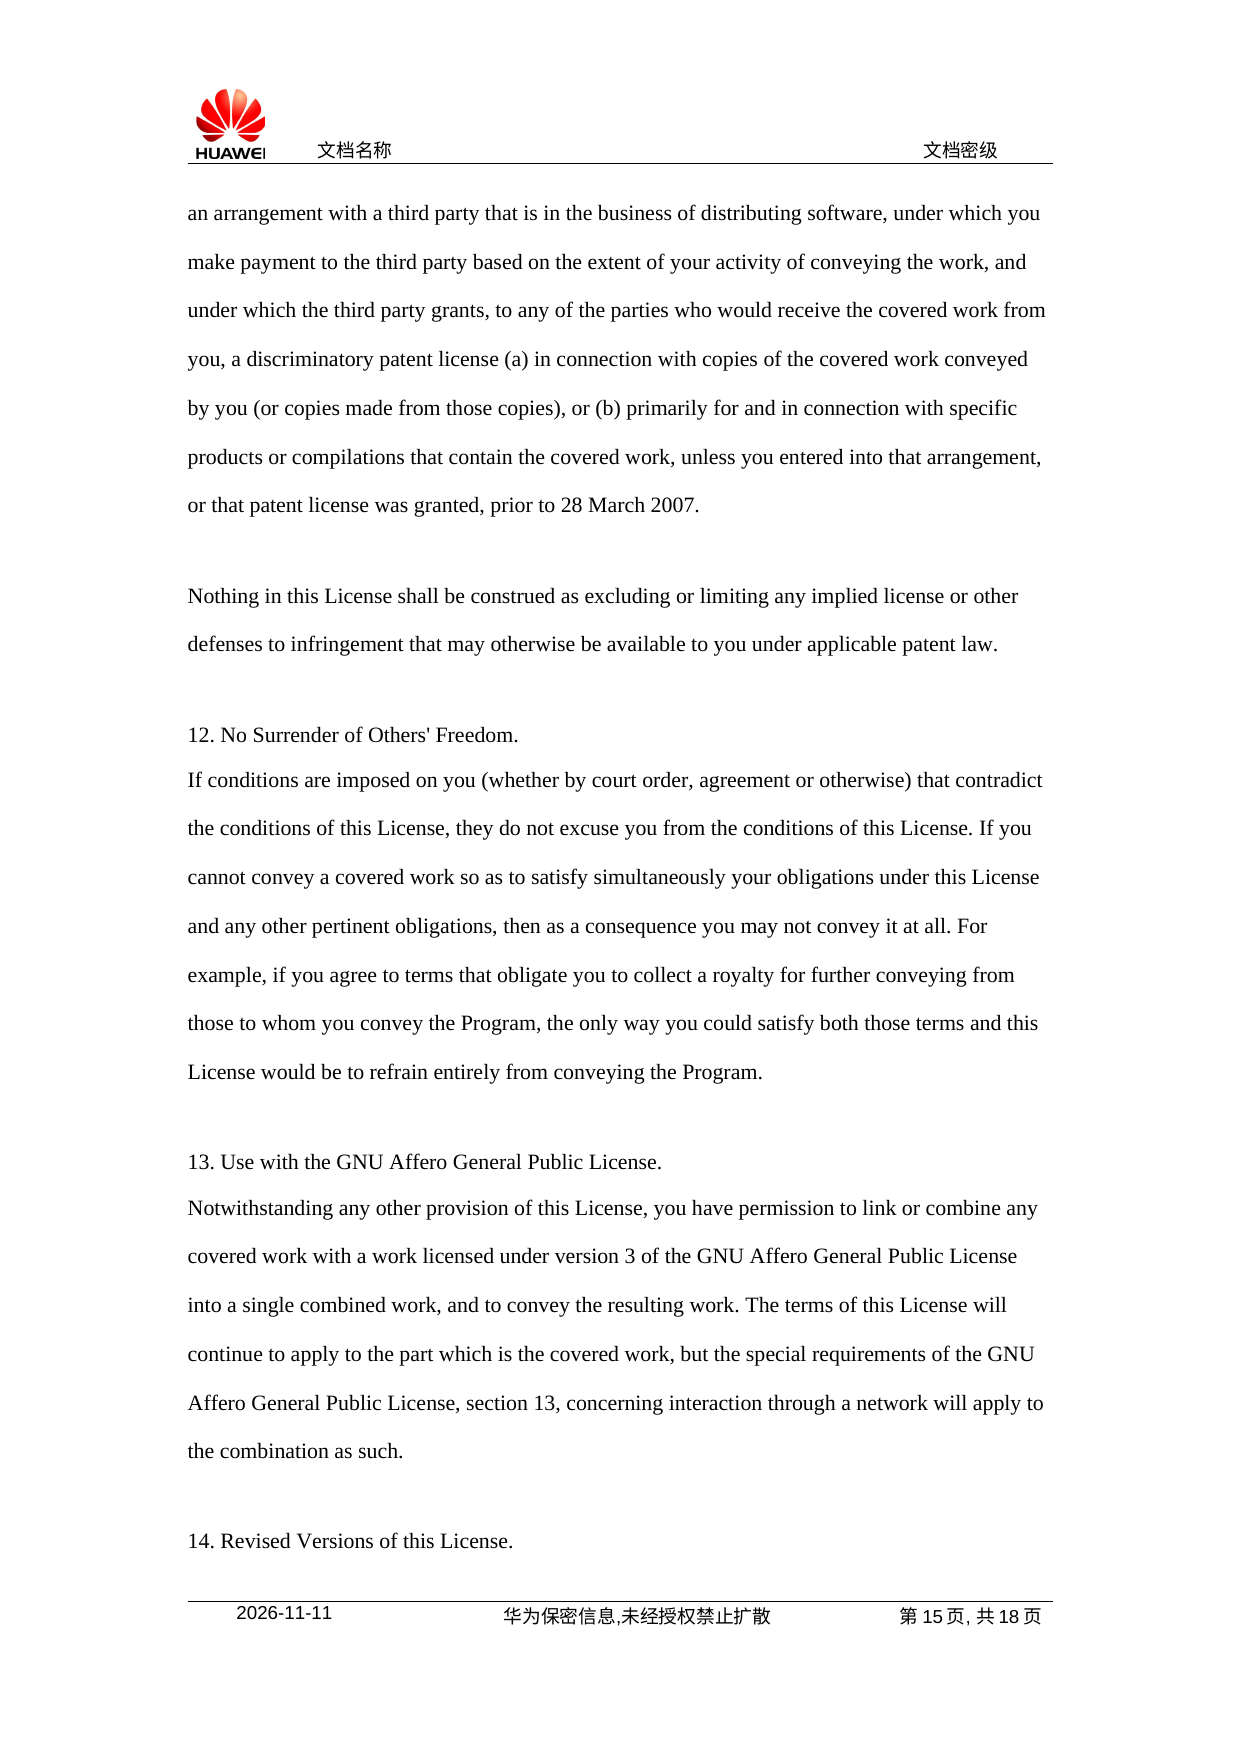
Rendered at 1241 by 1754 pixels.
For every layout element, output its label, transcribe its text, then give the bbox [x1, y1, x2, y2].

text Nothing in this License shall be construed as excluding or limiting any implied license or other defenses to infringement that may otherwise be available to you under applicable patent law. [187, 579, 1053, 660]
text Notwithstanding any other provision of this License, you have permission to link or combine any covered work with a work licensed under version 3 of the GNU Affero General Public License into a single combined work, and to convey the resulting work. The terms of this License will continue to apply to the part which is the covered work, but the special requirements of the GNU Affero General Public License, section 13, concerning interaction through a network will apply to the combination as such. [187, 1191, 1053, 1467]
text 13. Use with the GNU Affero General Public License. [187, 1146, 1053, 1178]
text If conditions are imposed on you (whether by court order, agreement or otherwise) that contradict the conditions of this License, they do not excuse you from the conditions of this License. If you cannot convey a covered work so as to satisfy simultaneously your obligations under this License and any other pertinent obligations, then as a consequence you may not convey it at all. For example, if you agree to terms that obligate you to collect a royalty for further conveying from those to whom you convey the Program, the only way you could satisfy both those terms and this License would be to refrain entirely from conveying the Program. [187, 763, 1053, 1088]
text 12. No Surrender of Others' Freedom. [187, 718, 1053, 750]
picture [196, 89, 265, 159]
text 14. Revised Versions of this License. [187, 1525, 1053, 1557]
